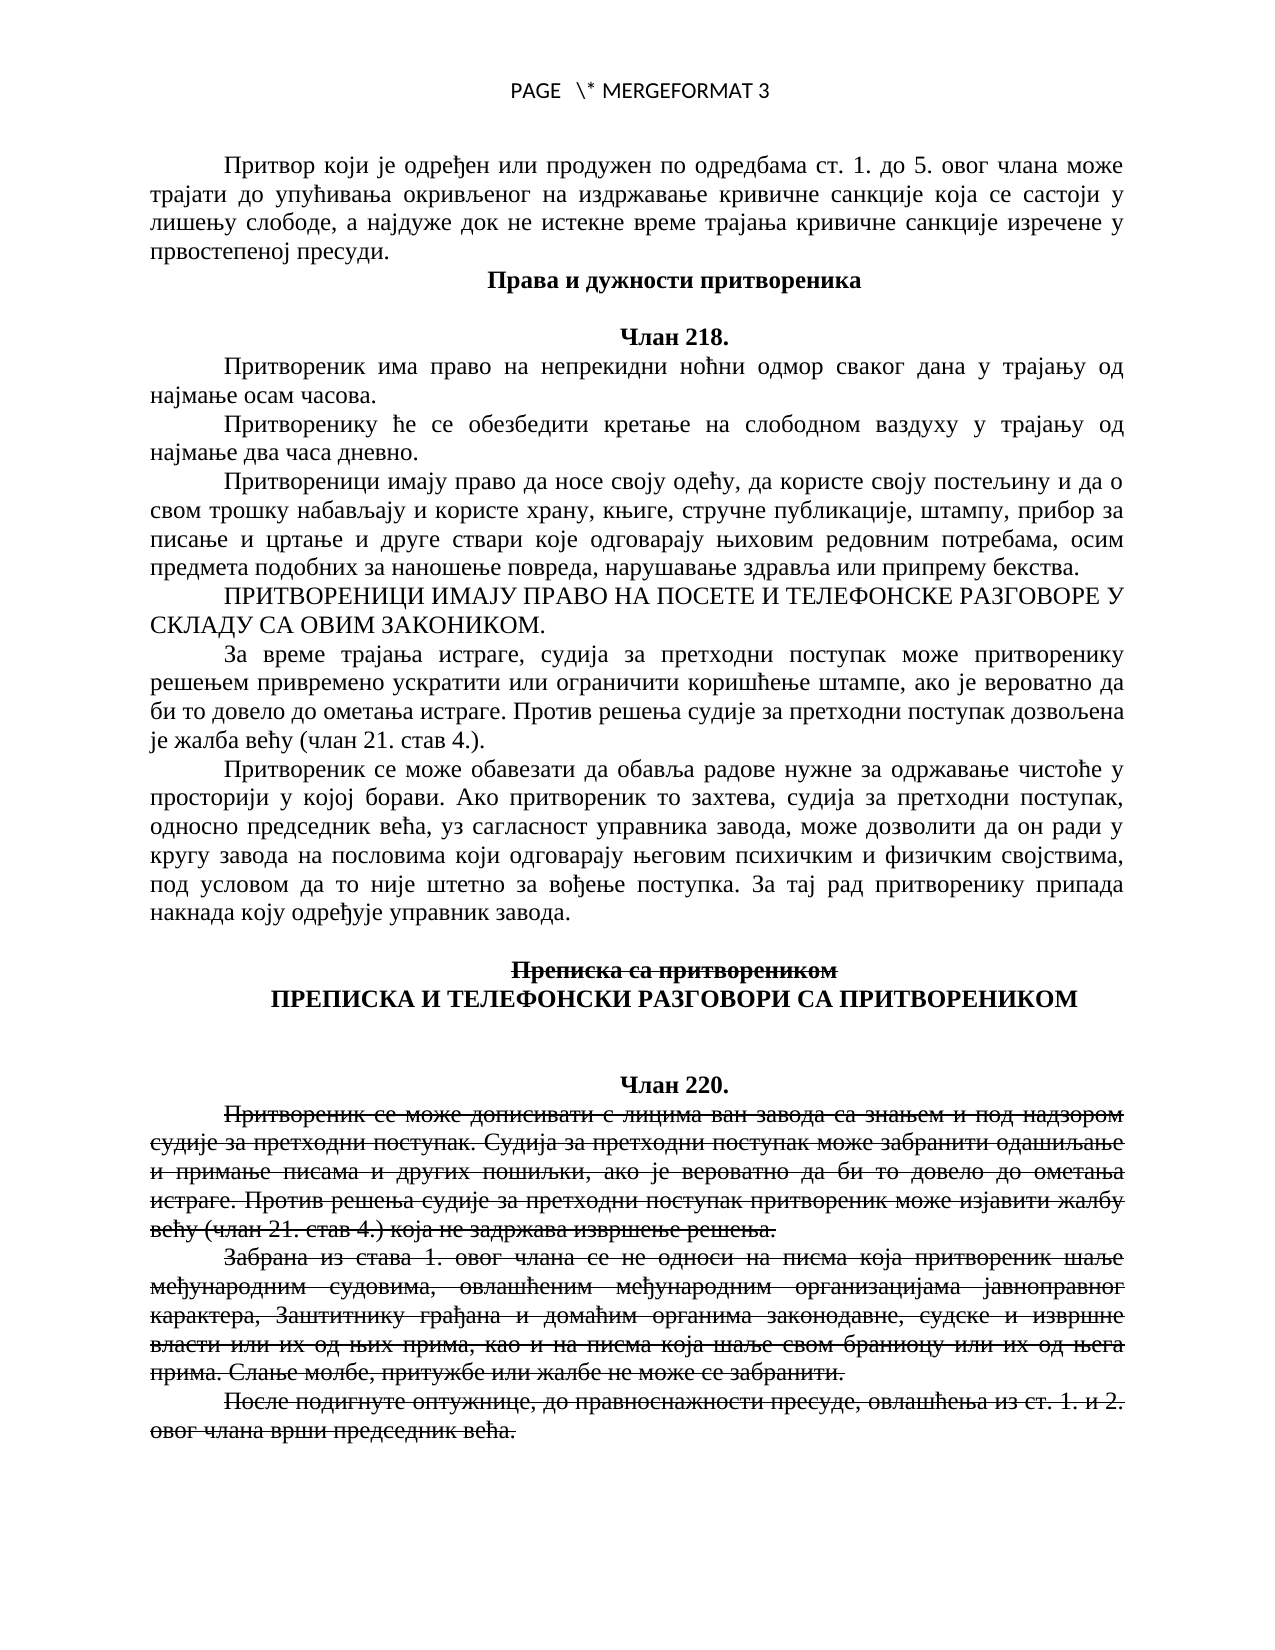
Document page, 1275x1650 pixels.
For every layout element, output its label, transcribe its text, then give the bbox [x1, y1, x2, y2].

text Притвореник има право на непрекидни ноћни одмор сваког дана у трајању од најмање осам часова. [150, 351, 1125, 409]
text Притвореник се може дописивати с лицима ван завода са знањем и под надзором судије за претходни поступак. Судија за претходни поступак може забранити одашиљање и примање писама и других пошиљки, ако је вероватно да би то довело до ометања истраге. Против решења судије за претходни поступак притвореник може изјавити жалбу већу (члан 21. став 4.) која не задржава извршење решења. [150, 1099, 1125, 1143]
text Члан 220. [150, 1070, 1125, 1099]
text Притвор који је одређен или продужен по одредбама ст. 1. до 5. овог члана може трајати до упућивања окривљеног на издржавање кривичне санкције која се састоји у лишењу слободе, а најдуже док не истекне време трајања кривичне санкције изречене у првостепеној пресуди. [150, 150, 1125, 265]
text Забрана из става 1. овог члана се не односи на писма која притвореник шаље међународним судовима, овлашћеним међународним организацијама јавноправног карактера, Заштитнику грађана и домаћим органима законодавне, судске и извршне власти или их од њих прима, као и на писма која шаље свом браниоцу или их од њега прима. Слање молбе, притужбе или жалбе не може се забранити. [150, 1288, 1125, 1316]
text Притвореник се може дописивати с лицима ван завода са знањем и под надзором судије за претходни поступак. Судија за претходни поступак може забранити одашиљање и примање писама и других пошиљки, ако је вероватно да би то довело до ометања истраге. Против решења судије за претходни поступак притвореник може изјавити жалбу већу (члан 21. став 4.) која не задржава извршење решења. [150, 1144, 1125, 1172]
text За време трајања истраге, судија за претходни поступак може притворенику решењем привремено ускратити или ограничити коришћење штампе, ако је вероватно да би то довело до ометања истраге. Против решења судије за претходни поступак дозвољена је жалба већу (члан 21. став 4.). [150, 639, 1125, 754]
text Забрана из става 1. овог члана се не односи на писма која притвореник шаље међународним судовима, овлашћеним међународним организацијама јавноправног карактера, Заштитнику грађана и домаћим органима законодавне, судске и извршне власти или их од њих прима, као и на писма која шаље свом браниоцу или их од њега прима. Слање молбе, притужбе или жалбе не може се забранити. [150, 1317, 1125, 1344]
text Притвореник се може дописивати с лицима ван завода са знањем и под надзором судије за претходни поступак. Судија за претходни поступак може забранити одашиљање и примање писама и других пошиљки, ако је вероватно да би то довело до ометања истраге. Против решења судије за претходни поступак притвореник може изјавити жалбу већу (члан 21. став 4.) која не задржава извршење решења. [150, 1173, 1125, 1201]
text Притвореник се може дописивати с лицима ван завода са знањем и под надзором судије за претходни поступак. Судија за претходни поступак може забранити одашиљање и примање писама и других пошиљки, ако је вероватно да би то довело до ометања истраге. Против решења судије за претходни поступак притвореник може изјавити жалбу већу (члан 21. став 4.) која не задржава извршење решења. [150, 1202, 1125, 1242]
text ПРЕПИСКА И ТЕЛЕФОНСКИ РАЗГОВОРИ СА ПРИТВОРЕНИКОМ [150, 984, 1125, 1012]
text Притворенику ће се обезбедити кретање на слободном ваздуху у трајању од најмање два часа дневно. [150, 409, 1125, 466]
text После подигнуте оптужнице, до правноснажности пресуде, овлашћења из ст. 1. и 2. овог члана врши председник већа. [150, 1386, 1125, 1444]
text ПРИТВОРЕНИЦИ ИМАЈУ ПРАВО НА ПОСЕТЕ И ТЕЛЕФОНСКЕ РАЗГОВОРЕ У СКЛАДУ СА ОВИМ ЗАКОНИКОМ. [150, 581, 1125, 639]
text Права и дужности притвореника [150, 265, 1125, 294]
text Забрана из става 1. овог члана се не односи на писма која притвореник шаље међународним судовима, овлашћеним међународним организацијама јавноправног карактера, Заштитнику грађана и домаћим органима законодавне, судске и извршне власти или их од њих прима, као и на писма која шаље свом браниоцу или их од њега прима. Слање молбе, притужбе или жалбе не може се забранити. [150, 1242, 1125, 1287]
text Члан 218. [150, 322, 1125, 351]
text Забрана из става 1. овог члана се не односи на писма која притвореник шаље међународним судовима, овлашћеним међународним организацијама јавноправног карактера, Заштитнику грађана и домаћим органима законодавне, судске и извршне власти или их од њих прима, као и на писма која шаље свом браниоцу или их од њега прима. Слање молбе, притужбе или жалбе не може се забранити. [150, 1346, 1125, 1386]
text Преписка са притвореником [150, 955, 1125, 984]
text Притвореници имају право да носе своју одећу, да користе своју постељину и да о свом трошку набављају и користе храну, књиге, стручне публикације, штампу, прибор за писање и цртање и друге ствари које одговарају њиховим редовним потребама, осим предмета подобних за наношење повреда, нарушавање здравља или припрему бекства. [150, 466, 1125, 581]
text Притвореник се може обавезати да обавља радове нужне за одржавање чистоће у просторији у којој борави. Ако притвореник то захтева, судија за претходни поступак, односно председник већа, уз сагласност управника завода, може дозволити да он ради у кругу завода на пословима који одговарају његовим психичким и физичким својствима, под условом да то није штетно за вођење поступка. За тај рад притворенику припада накнада коју одређује управник завода. [150, 754, 1125, 926]
